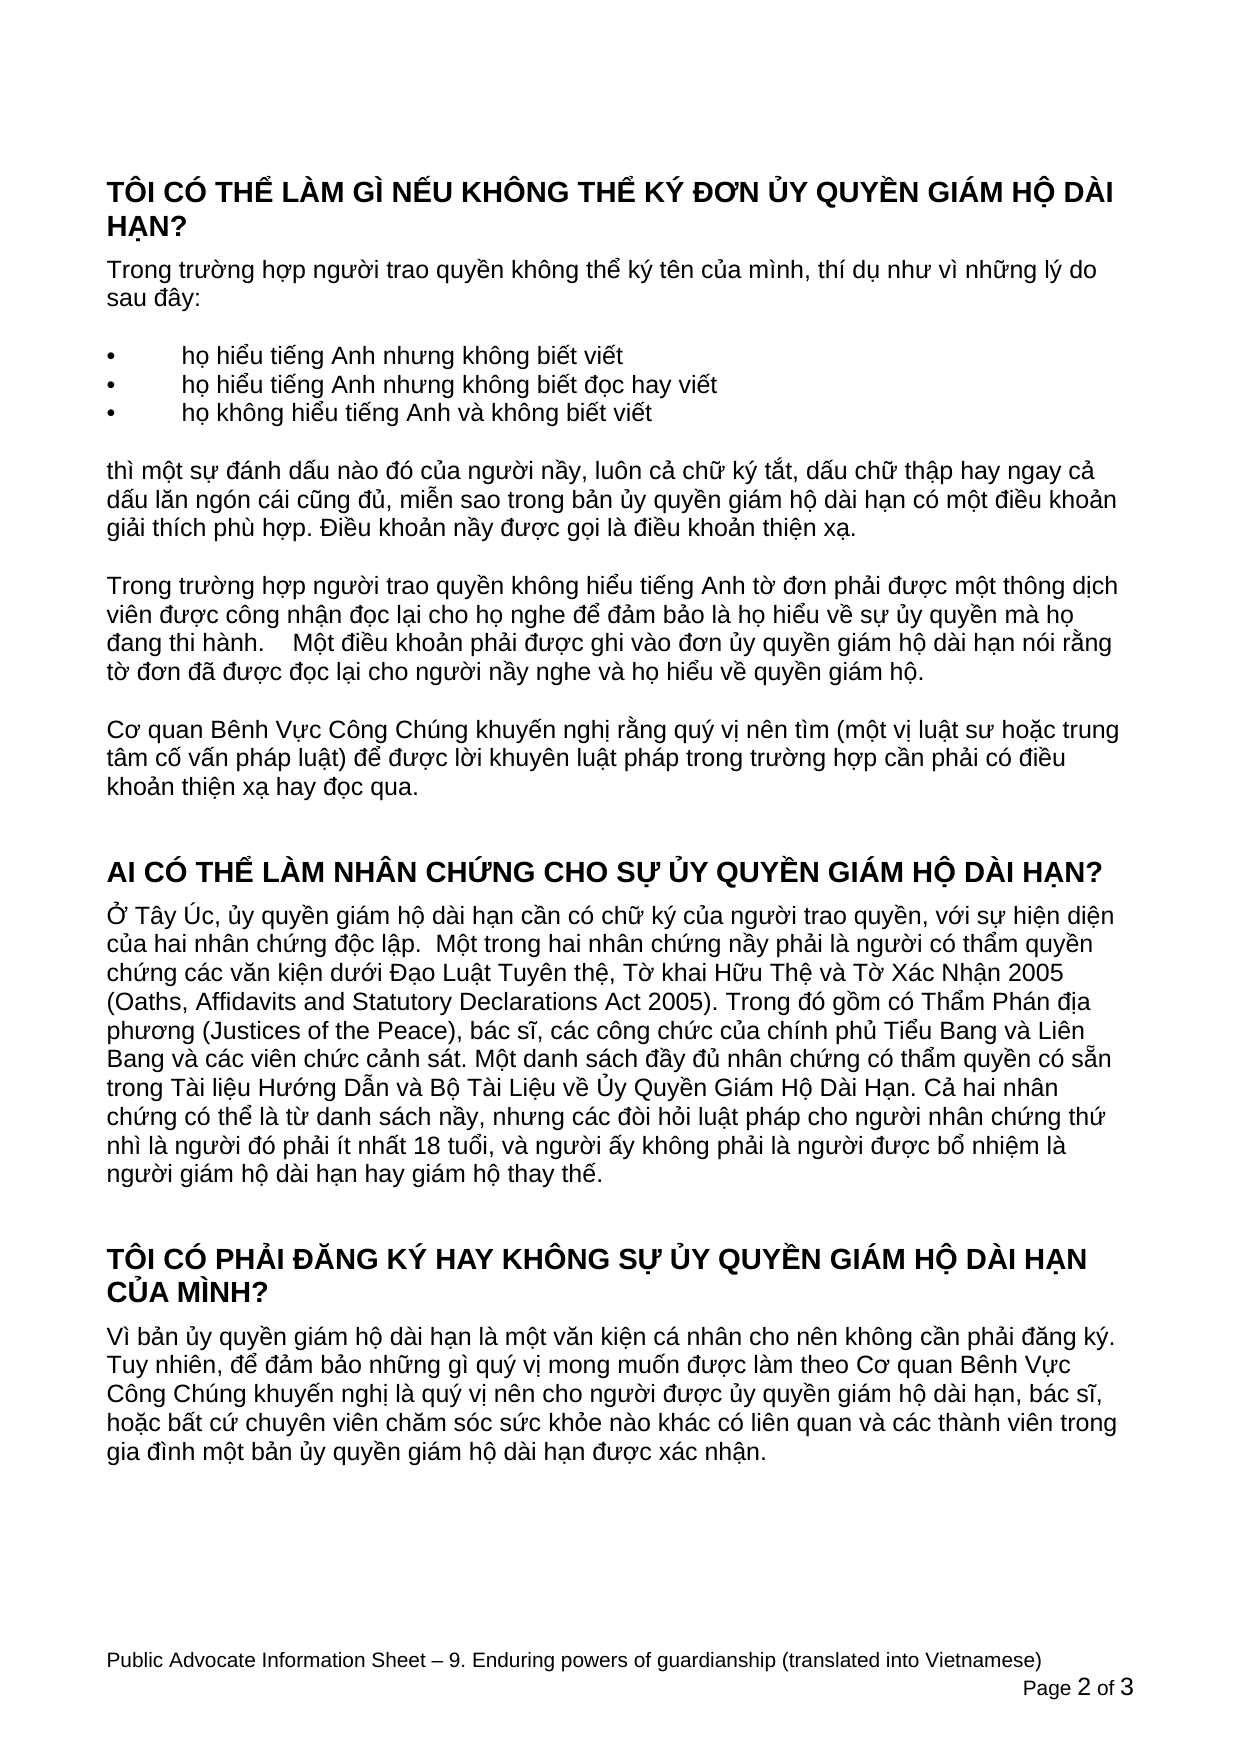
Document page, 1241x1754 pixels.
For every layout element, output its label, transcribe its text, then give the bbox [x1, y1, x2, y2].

text Trong trường hợp người trao quyền không hiểu tiếng Anh tờ đơn phải được một thông dịch viên được công nhận đọc lại cho họ nghe để đảm bảo là họ hiểu về sự ủy quyền mà họ đang thi hành. Một điều khoản phải được ghi vào đơn ủy quyền giám hộ dài hạn nói rằng tờ đơn đã được đọc lại cho người nầy nghe và họ hiểu về quyền giám hộ. [106, 571, 1134, 686]
text Cơ quan Bênh Vực Công Chúng khuyến nghị rằng quý vị nên tìm (một vị luật sư hoặc trung tâm cố vấn pháp luật) để được lời khuyên luật pháp trong trường hợp cần phải có điều khoản thiện xạ hay đọc qua. [106, 714, 1134, 801]
subtitle TÔI CÓ PHẢI ĐĂNG KÝ HAY KHÔNG SỰ ỦY QUYỀN GIÁM HỘ DÀI HẠN CỦA MÌNH? [106, 1242, 1134, 1309]
text • họ hiểu tiếng Anh nhưng không biết viết [106, 341, 1134, 369]
text thì một sự đánh dấu nào đó của người nầy, luôn cả chữ ký tắt, dấu chữ thập hay ngay cả dấu lăn ngón cái cũng đủ, miễn sao trong bản ủy quyền giám hộ dài hạn có một điều khoản giải thích phù hợp. Điều khoản nầy được gọi là điều khoản thiện xạ. [106, 456, 1134, 542]
text • họ không hiểu tiếng Anh và không biết viết [106, 398, 1134, 427]
text Trong trường hợp người trao quyền không thể ký tên của mình, thí dụ như vì những lý do sau đây: [106, 254, 1134, 312]
subtitle TÔI CÓ THỂ LÀM GÌ NẾU KHÔNG THỂ KÝ ĐƠN ỦY QUYỀN GIÁM HỘ DÀI HẠN? [106, 175, 1134, 242]
text • họ hiểu tiếng Anh nhưng không biết đọc hay viết [106, 369, 1134, 398]
text Ở Tây Úc, ủy quyền giám hộ dài hạn cần có chữ ký của người trao quyền, với sự hiện diện của hai nhân chứng độc lập. Một trong hai nhân chứng nầy phải là người có thẩm quyền chứng các văn kiện dưới Đạo Luật Tuyên thệ, Tờ khai Hữu Thệ và Tờ Xác Nhận 2005 (Oaths, Affidavits and Statutory Declarations Act 2005). Trong đó gồm có Thẩm Phán địa phương (Justices of the Peace), bác sĩ, các công chức của chính phủ Tiểu Bang và Liên Bang và các viên chức cảnh sát. Một danh sách đầy đủ nhân chứng có thẩm quyền có sẵn trong Tài liệu Hướng Dẫn và Bộ Tài Liệu về Ủy Quyền Giám Hộ Dài Hạn. Cả hai nhân chứng có thể là từ danh sách nầy, nhưng các đòi hỏi luật pháp cho người nhân chứng thứ nhì là người đó phải ít nhất 18 tuổi, và người ấy không phải là người được bổ nhiệm là người giám hộ dài hạn hay giám hộ thay thế. [106, 901, 1134, 1188]
subtitle AI CÓ THỂ LÀM NHÂN CHỨNG CHO SỰ ỦY QUYỀN GIÁM HỘ DÀI HẠN? [106, 854, 1134, 888]
text Vì bản ủy quyền giám hộ dài hạn là một văn kiện cá nhân cho nên không cần phải đăng ký. Tuy nhiên, để đảm bảo những gì quý vị mong muốn được làm theo Cơ quan Bênh Vực Công Chúng khuyến nghị là quý vị nên cho người được ủy quyền giám hộ dài hạn, bác sĩ, hoặc bất cứ chuyên viên chăm sóc sức khỏe nào khác có liên quan và các thành viên trong gia đình một bản ủy quyền giám hộ dài hạn được xác nhận. [106, 1321, 1134, 1465]
